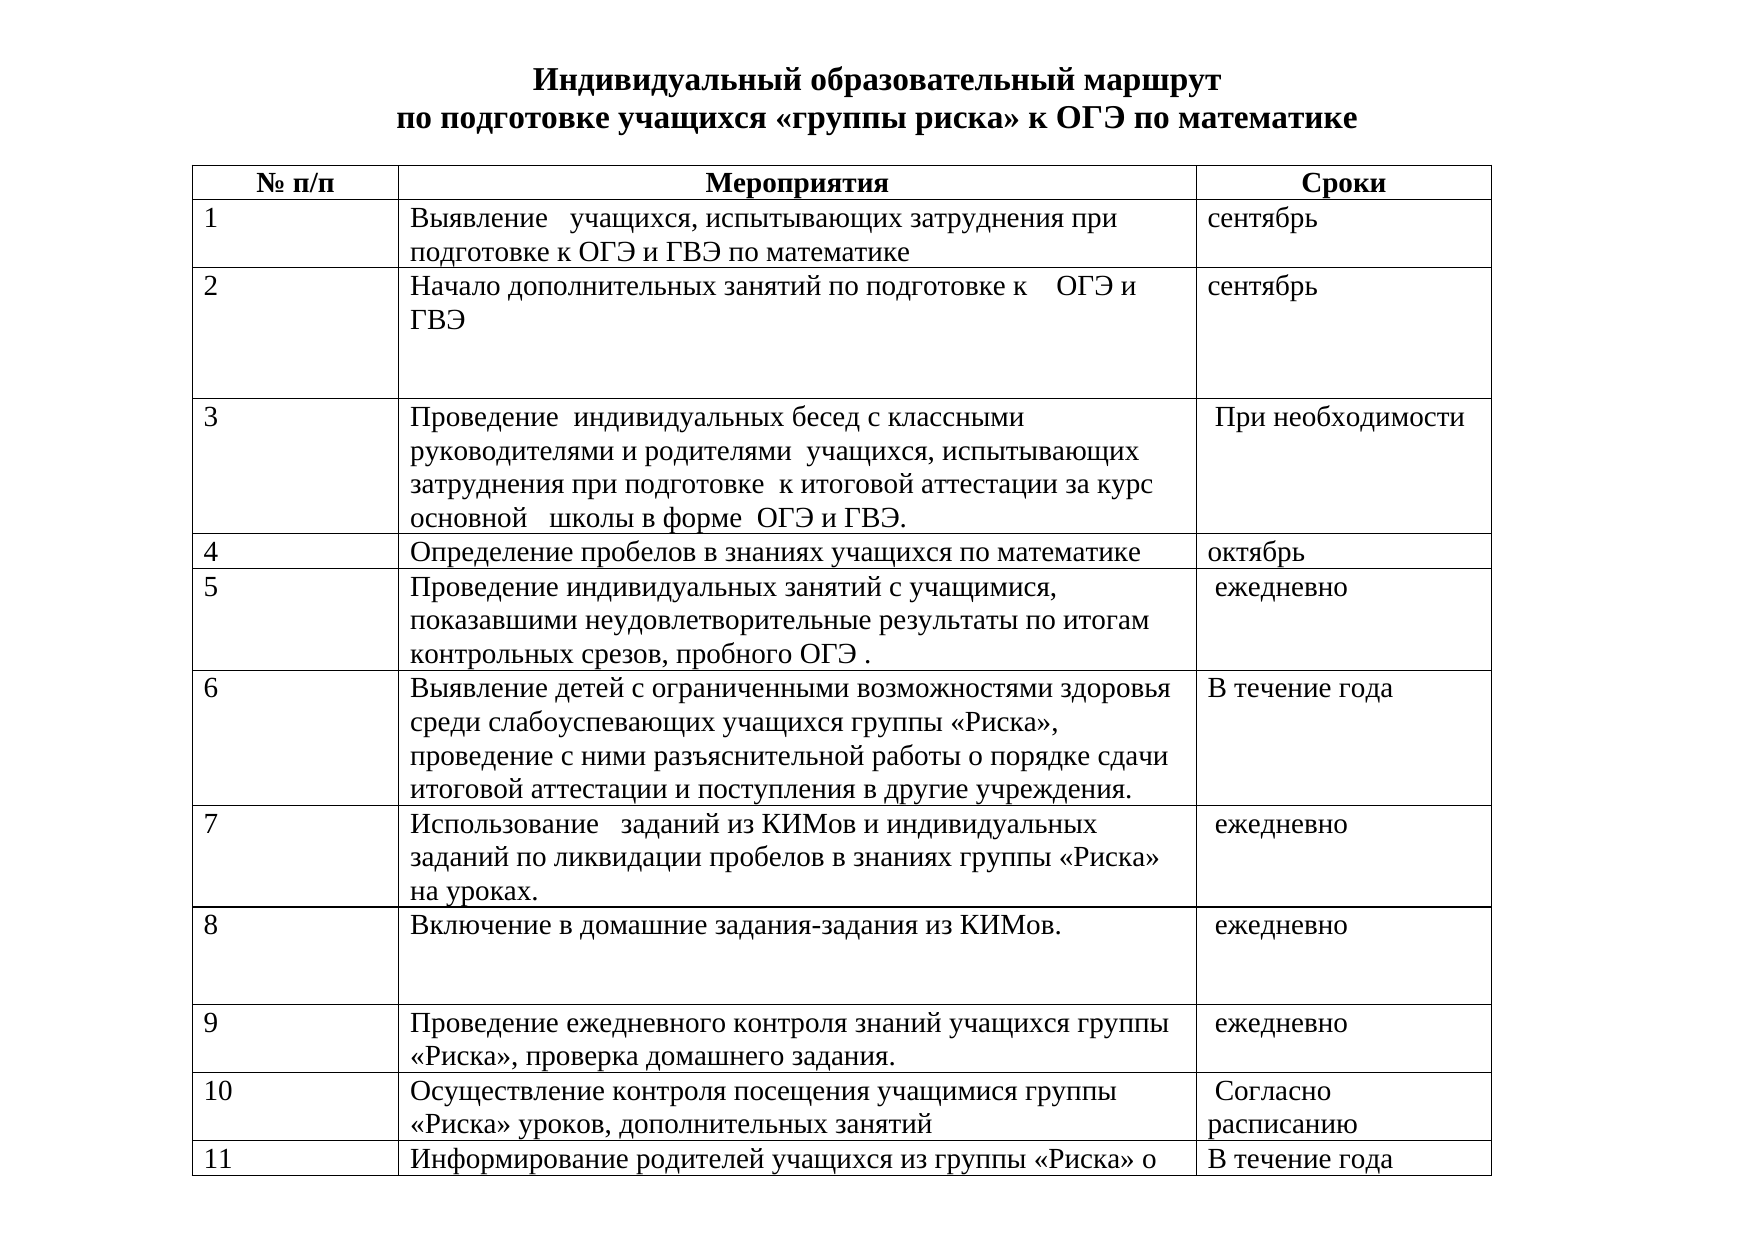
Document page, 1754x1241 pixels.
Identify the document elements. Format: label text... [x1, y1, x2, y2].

table_cell При необходимости [1197, 399, 1491, 533]
text по подготовке учащихся «группы риска» к ОГЭ по математике [59, 97, 1695, 136]
table_cell октябрь [1197, 534, 1491, 568]
table_cell Проведение индивидуальных бесед с классными руководителями и родителями учащихся, испытывающих затруднения при подготовке к итоговой аттестации за курс основной школы в форме ОГЭ и ГВЭ. [399, 399, 1196, 533]
table_cell сентябрь [1197, 200, 1491, 267]
table_cell ежедневно [1197, 908, 1491, 1004]
table_cell Выявление детей с ограниченными возможностями здоровья среди слабоуспевающих учащихся группы «Риска», проведение с ними разъяснительной работы о порядке сдачи итоговой аттестации и поступления в другие учреждения. [399, 671, 1196, 805]
table_cell Проведение ежедневного контроля знаний учащихся группы «Риска», проверка домашнего задания. [399, 1005, 1196, 1072]
text Индивидуальный образовательный маршрут [59, 59, 1695, 97]
table_cell ежедневно [1197, 806, 1491, 906]
table_cell 11 [193, 1141, 398, 1174]
table_cell Включение в домашние задания-задания из КИМов. [399, 908, 1196, 1004]
table_cell 10 [193, 1073, 398, 1140]
table_cell Проведение индивидуальных занятий с учащимися, показавшими неудовлетворительные результаты по итогам контрольных срезов, пробного ОГЭ . [399, 569, 1196, 669]
table_cell Начало дополнительных занятий по подготовке к ОГЭ и ГВЭ [399, 268, 1196, 398]
table_cell 3 [193, 399, 398, 533]
table_cell 5 [193, 569, 398, 669]
table_cell В течение года [1197, 1141, 1491, 1174]
table_header № п/п [193, 166, 398, 199]
table_cell сентябрь [1197, 268, 1491, 398]
table_cell 2 [193, 268, 398, 398]
table_cell 8 [193, 908, 398, 1004]
table_cell 6 [193, 671, 398, 805]
table_cell 1 [193, 200, 398, 267]
table_header Мероприятия [399, 166, 1196, 199]
table_cell Выявление учащихся, испытывающих затруднения при подготовке к ОГЭ и ГВЭ по математике [399, 200, 1196, 267]
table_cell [399, 1141, 1196, 1174]
table_cell В течение года [1197, 671, 1491, 805]
table_cell 9 [193, 1005, 398, 1072]
table_cell 4 [193, 534, 398, 568]
table_cell Осуществление контроля посещения учащимися группы «Риска» уроков, дополнительных занятий [399, 1073, 1196, 1140]
table_cell Определение пробелов в знаниях учащихся по математике [399, 534, 1196, 568]
table_cell Согласно расписанию [1197, 1073, 1491, 1140]
table_header Сроки [1197, 166, 1491, 199]
table_cell 7 [193, 806, 398, 906]
table_cell ежедневно [1197, 569, 1491, 669]
table_cell Использование заданий из КИМов и индивидуальных заданий по ликвидации пробелов в знаниях группы «Риска» на уроках. [399, 806, 1196, 906]
table_cell ежедневно [1197, 1005, 1491, 1072]
